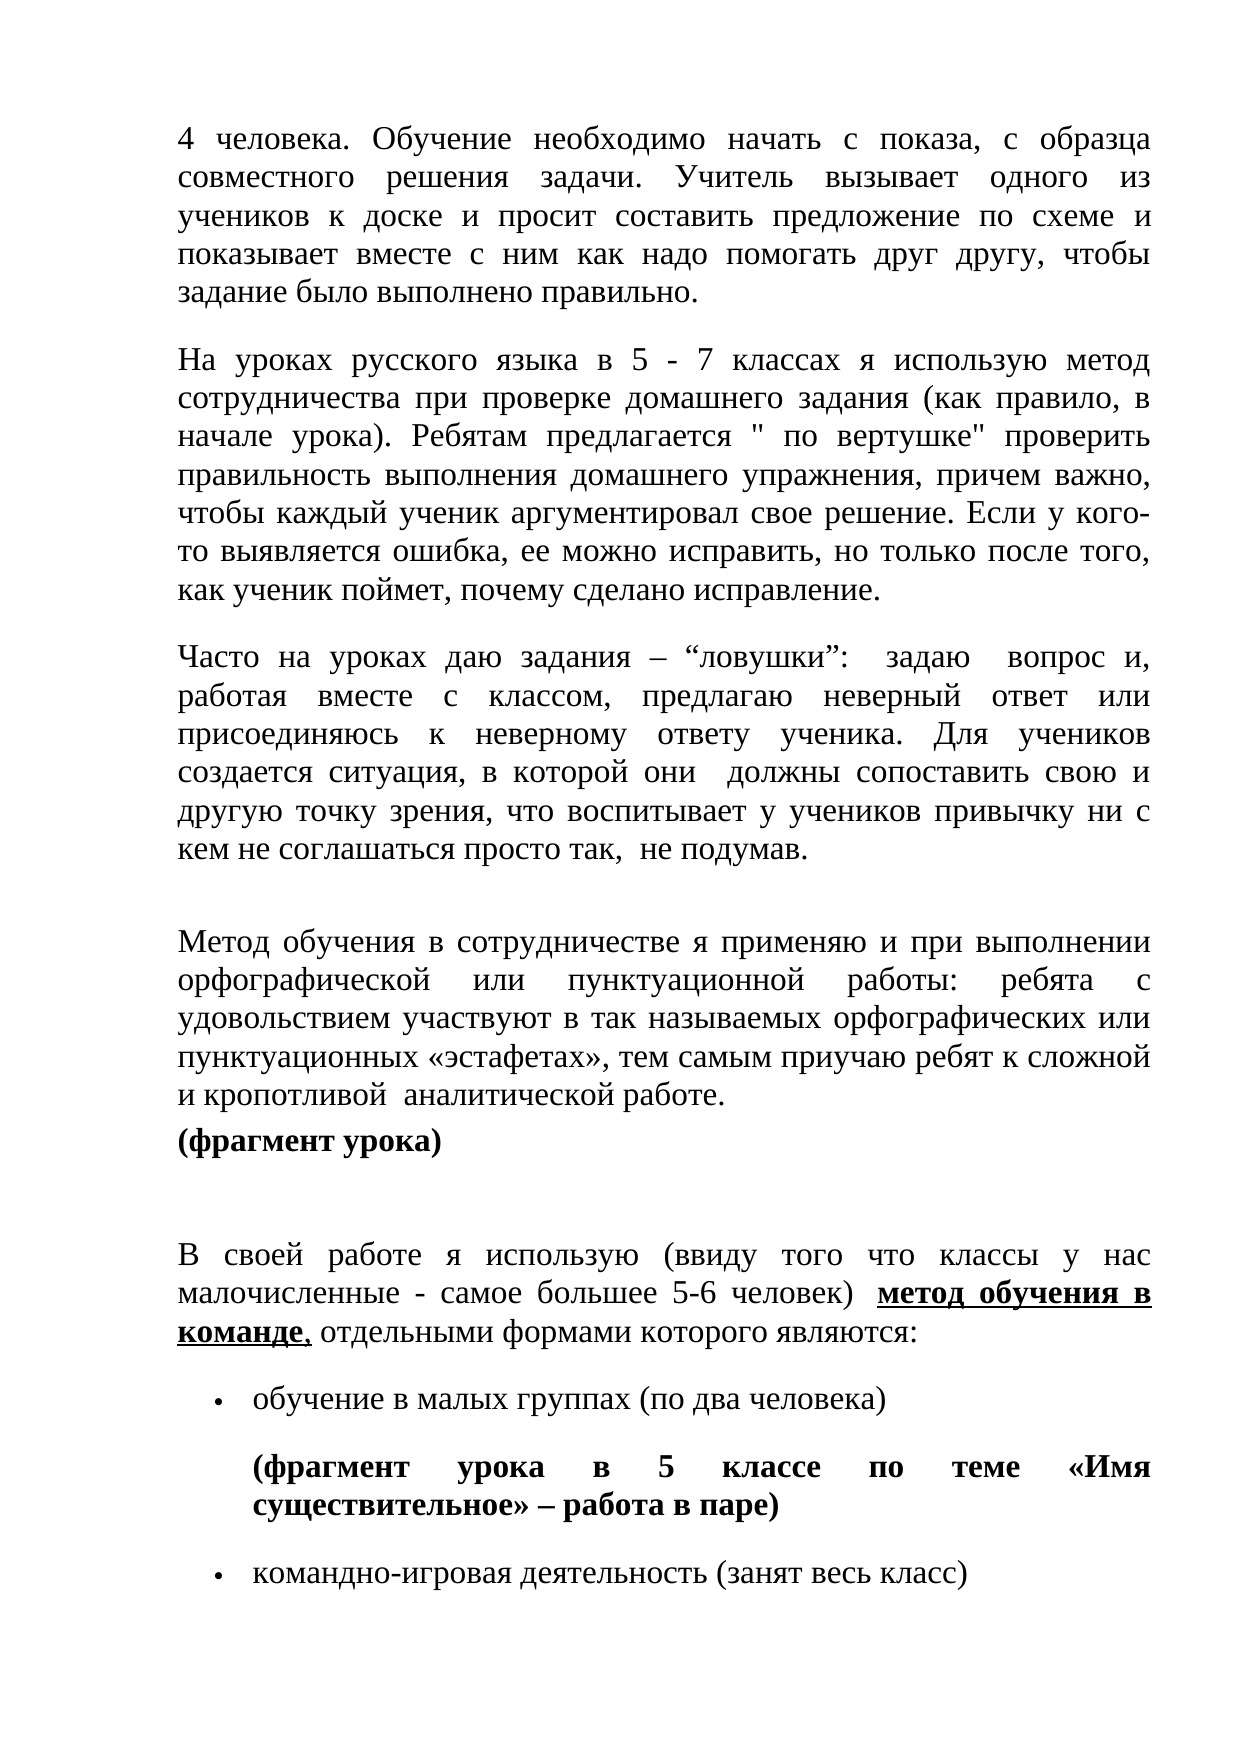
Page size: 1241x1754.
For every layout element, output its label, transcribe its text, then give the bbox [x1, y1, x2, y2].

text Метод обучения в сотрудничестве я применяю и при выполнении орфографической или пунктуационной работы: ребята с удовольствием участвуют в так называемых орфографических или пунктуационных «эстафетах», тем самым приучаю ребят к сложной и кропотливой аналитической работе. [177, 921, 1152, 1112]
text (фрагмент урока) [177, 1121, 1152, 1159]
list командно-игровая деятельность (занят весь класс) [215, 1552, 1152, 1590]
list обучение в малых группах (по два человека) [215, 1378, 1152, 1417]
text Часто на уроках даю задания – “ловушки”: задаю вопрос и, работая вместе с классом, предлагаю неверный ответ или присоединяюсь к неверному ответу ученика. Для учеников создается ситуация, в которой они должны сопоставить свою и другую точку зрения, что воспитывает у учеников привычку ни с кем не соглашаться просто так, не подумав. [177, 636, 1152, 866]
text (фрагмент урока в 5 классе по теме «Имя существительное» – работа в паре) [252, 1446, 1152, 1523]
text В своей работе я использую (ввиду того что классы у нас малочисленные - самое большее 5-6 человек) метод обучения в команде, отдельными формами которого являются: [177, 1234, 1152, 1349]
text На уроках русского языка в 5 - 7 классах я использую метод сотрудничества при проверке домашнего задания (как правило, в начале урока). Ребятам предлагается " по вертушке" проверить правильность выполнения домашнего упражнения, причем важно, чтобы каждый ученик аргументировал свое решение. Если у кого-то выявляется ошибка, ее можно исправить, но только после того, как ученик поймет, почему сделано исправление. [177, 339, 1152, 607]
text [177, 118, 1152, 310]
